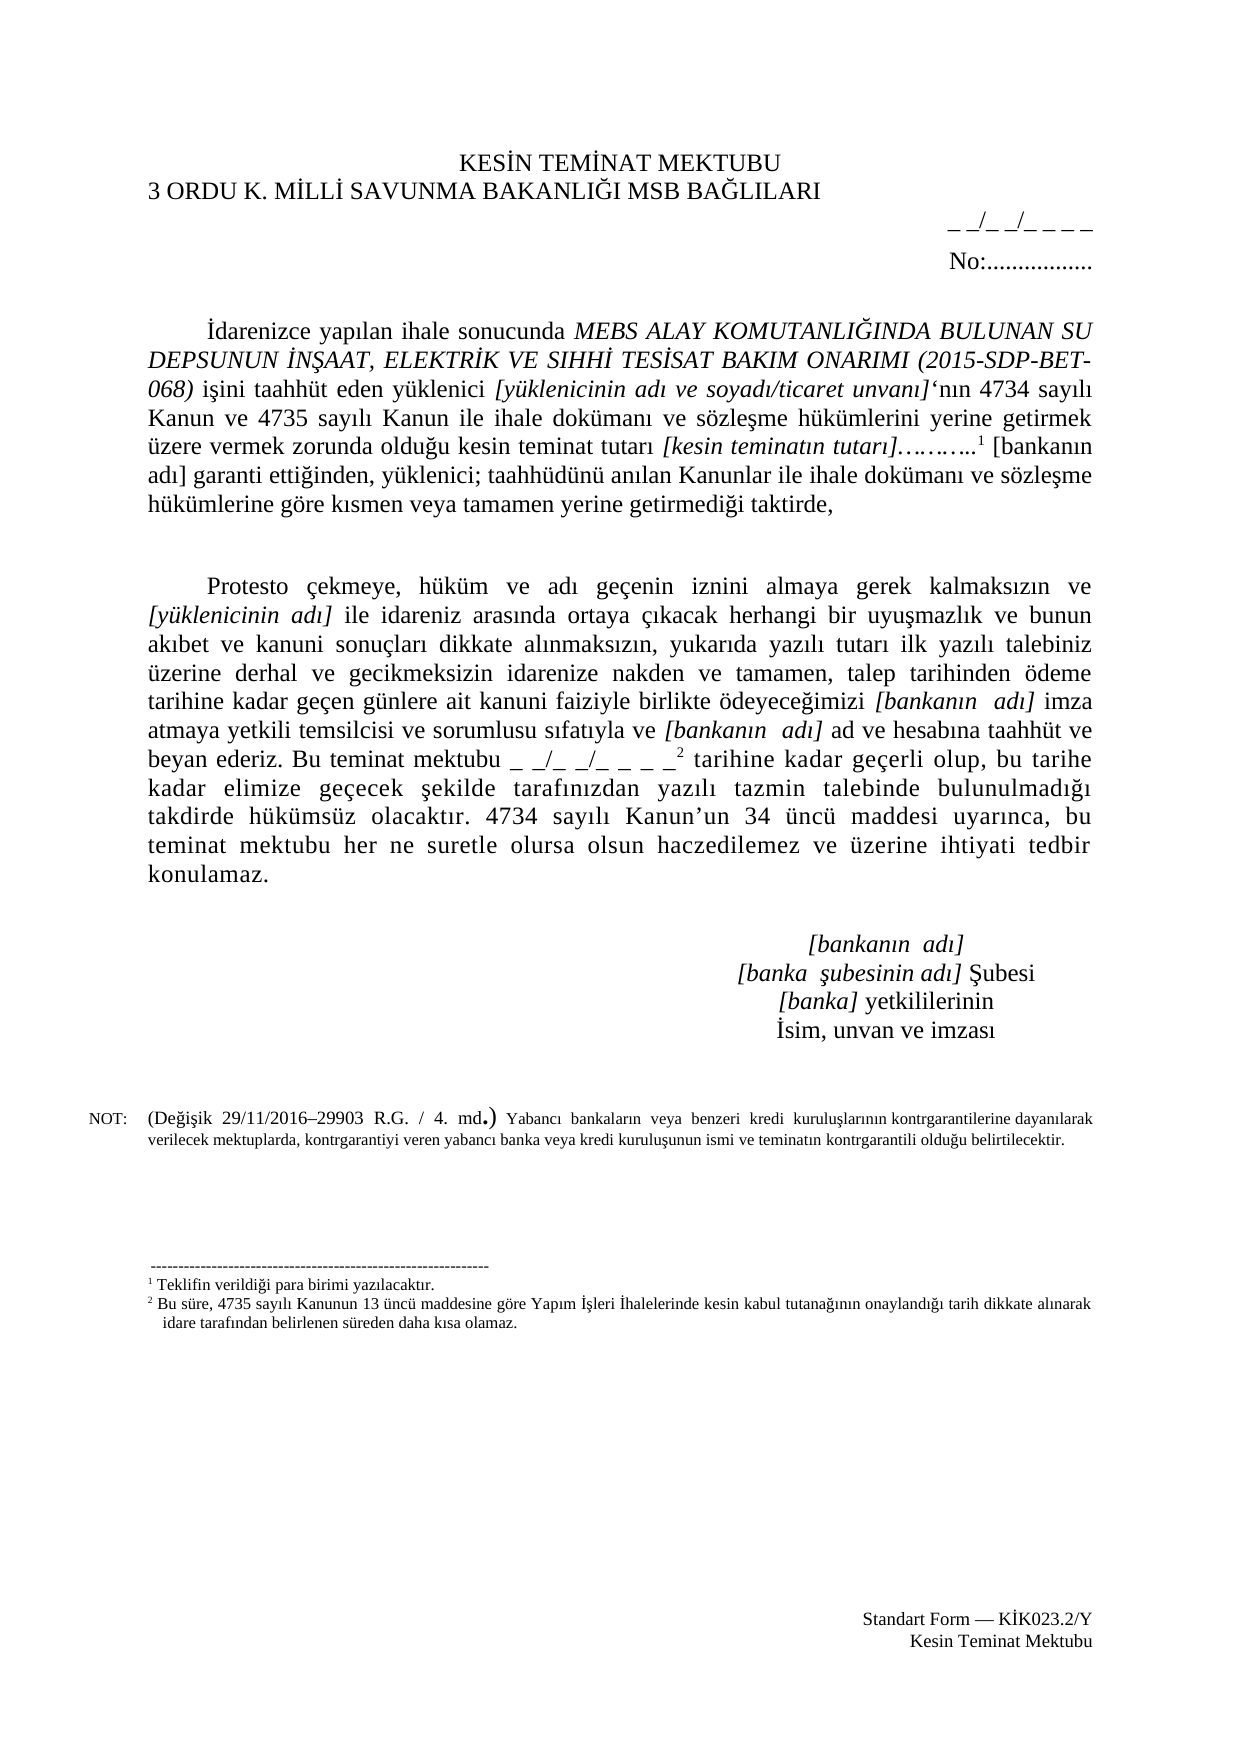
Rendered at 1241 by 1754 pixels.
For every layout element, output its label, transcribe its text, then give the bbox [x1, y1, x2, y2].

text _ _/_ _/_ _ _ _ [148, 205, 1093, 234]
text NOT: (Değişik 29/11/2016–29903 R.G. / 4. md.) Yabancı bankaların veya benzeri kredi kuruluşlarının kontrgarantilerine dayanılarak verilecek mektuplarda, kontrgarantiyi veren yabancı banka veya kredi kuruluşunun ismi ve teminatın kontrgarantili olduğu belirtilecektir. [88, 1101, 1093, 1149]
text 2 Bu süre, 4735 sayılı Kanunun 13 üncü maddesine göre Yapım İşleri İhalelerinde kesin kabul tutanağının onaylandığı tarih dikkate alınarak idare tarafından belirlenen süreden daha kısa olamaz. [148, 1294, 1093, 1332]
text ------------------------------------------------------------- [148, 1256, 1093, 1275]
text İdarenizce yapılan ihale sonucunda MEBS ALAY KOMUTANLIĞINDA BULUNAN SU DEPSUNUN İNŞAAT, ELEKTRİK VE SIHHİ TESİSAT BAKIM ONARIMI (2015-SDP-BET-068) işini taahhüt eden yüklenici [yüklenicinin adı ve soyadı/ticaret unvanı]‘nın 4734 sayılı Kanun ve 4735 sayılı Kanun ile ihale dokümanı ve sözleşme hükümlerini yerine getirmek üzere vermek zorunda olduğu kesin teminat tutarı [kesin teminatın tutarı]………..1 [bankanın adı] garanti ettiğinden, yüklenici; taahhüdünü anılan Kanunlar ile ihale dokümanı ve sözleşme hükümlerine göre kısmen veya tamamen yerine getirmediği taktirde, [148, 316, 1093, 518]
text [banka] yetkililerinin [679, 986, 1093, 1015]
subtitle KESİN TEMİNAT MEKTUBU [148, 148, 1093, 176]
text [banka şubesinin adı] Şubesi [679, 958, 1093, 986]
text 1 Teklifin verildiği para birimi yazılacaktır. [148, 1275, 1093, 1294]
text [bankanın adı] [679, 929, 1093, 958]
text 3 ORDU K. MİLLİ SAVUNMA BAKANLIĞI MSB BAĞLILARI [148, 176, 1093, 205]
text İsim, unvan ve imzası [679, 1015, 1093, 1044]
text No:................. [148, 246, 1093, 275]
text Protesto çekmeye, hüküm ve adı geçenin iznini almaya gerek kalmaksızın ve [yüklenicinin adı] ile idareniz arasında ortaya çıkacak herhangi bir uyuşmazlık ve bunun akıbet ve kanuni sonuçları dikkate alınmaksızın, yukarıda yazılı tutarı ilk yazılı talebiniz üzerine derhal ve gecikmeksizin idarenize nakden ve tamamen, talep tarihinden ödeme tarihine kadar geçen günlere ait kanuni faiziyle birlikte ödeyeceğimizi [bankanın adı] imza atmaya yetkili temsilcisi ve sorumlusu sıfatıyla ve [bankanın adı] ad ve hesabına taahhüt ve beyan ederiz. Bu teminat mektubu _ _/_ _/_ _ _ _2 tarihine kadar geçerli olup, bu tarihe kadar elimize geçecek şekilde tarafınızdan yazılı tazmin talebinde bulunulmadığı takdirde hükümsüz olacaktır. 4734 sayılı Kanun’un 34 üncü maddesi uyarınca, bu teminat mektubu her ne suretle olursa olsun haczedilemez ve üzerine ihtiyati tedbir konulamaz. [148, 571, 1093, 888]
